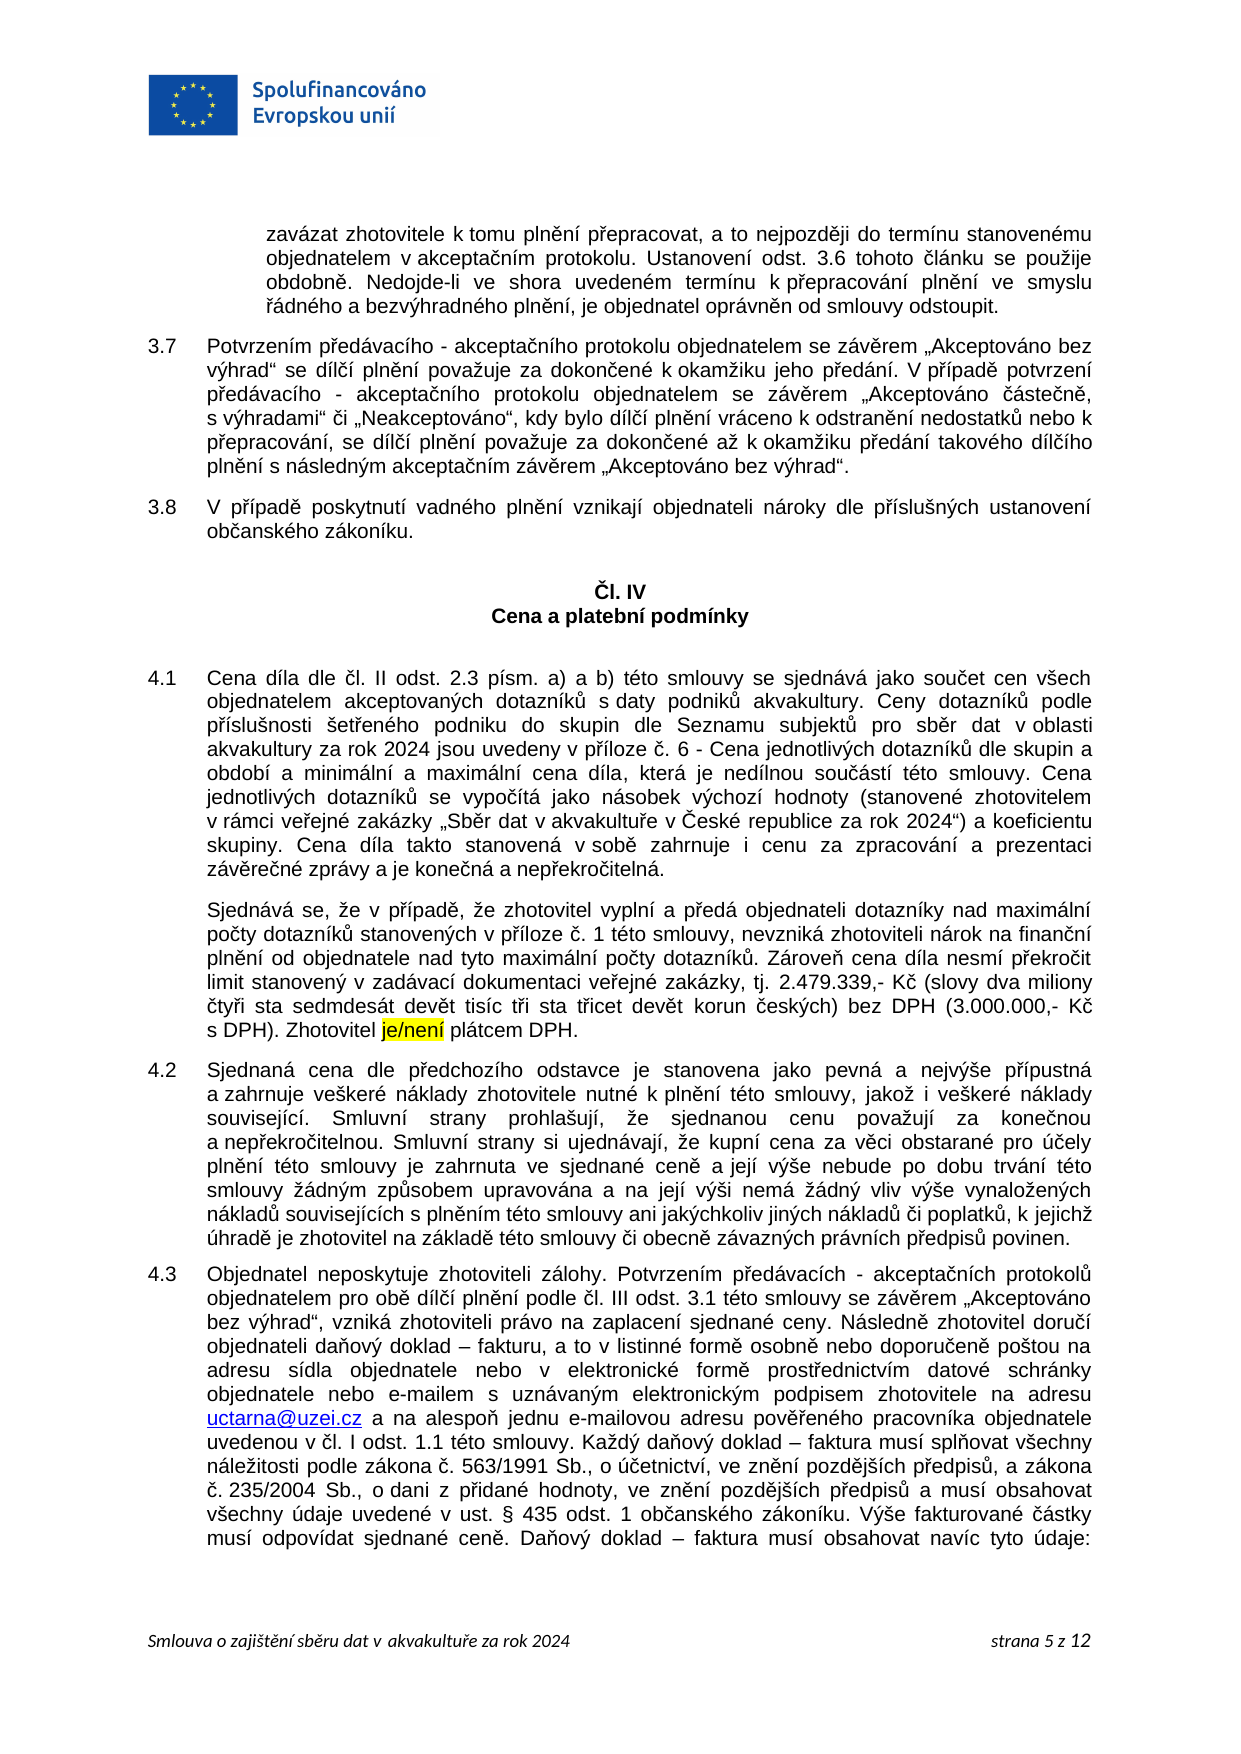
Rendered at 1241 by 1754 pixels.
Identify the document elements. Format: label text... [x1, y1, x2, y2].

text Sjednává se, že v případě, že zhotovitel vyplní a předá objednateli dotazníky nad maximální počty dotazníků stanovených v příloze č. 1 této smlouvy, nevzniká zhotoviteli nárok na finanční plnění od objednatele nad tyto maximální počty dotazníků. Zároveň cena díla nesmí překročit limit stanovený v zadávací dokumentaci veřejné zakázky, tj. 2.479.339,- Kč (slovy dva miliony čtyři sta sedmdesát devět tisíc tři sta třicet devět korun českých) bez DPH (3.000.000,- Kč s DPH). Zhotovitel je/není plátcem DPH. [207, 898, 1093, 1041]
text 4.3 Objednatel neposkytuje zhotoviteli zálohy. Potvrzením předávacích - akceptačních protokolů objednatelem pro obě dílčí plnění podle čl. III odst. 3.1 této smlouvy se závěrem „Akceptováno bez výhrad“, vzniká zhotoviteli právo na zaplacení sjednané ceny. Následně zhotovitel doručí objednateli daňový doklad – fakturu, a to v listinné formě osobně nebo doporučeně poštou na adresu sídla objednatele nebo v elektronické formě prostřednictvím datové schránky objednatele nebo e-mailem s uznávaným elektronickým podpisem zhotovitele na adresu uctarna@uzei.cz a na alespoň jednu e-mailovou adresu pověřeného pracovníka objednatele uvedenou v čl. I odst. 1.1 této smlouvy. Každý daňový doklad – faktura musí splňovat všechny náležitosti podle zákona č. 563/1991 Sb., o účetnictví, ve znění pozdějších předpisů, a zákona č. 235/2004 Sb., o dani z přidané hodnoty, ve znění pozdějších předpisů a musí obsahovat všechny údaje uvedené v ust. § 435 odst. 1 občanského zákoníku. Výše fakturované částky musí odpovídat sjednané ceně. Daňový doklad – faktura musí obsahovat navíc tyto údaje: [148, 1262, 1093, 1578]
picture [147, 73, 440, 137]
text 3.8 V případě poskytnutí vadného plnění vznikají objednateli nároky dle příslušných ustanovení občanského zákoníku. [148, 494, 1093, 542]
text 3.7 Potvrzením předávacího - akceptačního protokolu objednatelem se závěrem „Akceptováno bez výhrad“ se dílčí plnění považuje za dokončené k okamžiku jeho předání. V případě potvrzení předávacího - akceptačního protokolu objednatelem se závěrem „Akceptováno částečně, s výhradami“ či „Neakceptováno“, kdy bylo dílčí plnění vráceno k odstranění nedostatků nebo k přepracování, se dílčí plnění považuje za dokončené až k okamžiku předání takového dílčího plnění s následným akceptačním závěrem „Akceptováno bez výhrad“. [148, 334, 1093, 478]
text Cena a platební podmínky [148, 604, 1093, 628]
text 4.2 Sjednaná cena dle předchozího odstavce je stanovena jako pevná a nejvýše přípustná a zahrnuje veškeré náklady zhotovitele nutné k plnění této smlouvy, jakož i veškeré náklady související. Smluvní strany prohlašují, že sjednanou cenu považují za konečnou a nepřekročitelnou. Smluvní strany si ujednávají, že kupní cena za věci obstarané pro účely plnění této smlouvy je zahrnuta ve sjednané ceně a její výše nebude po dobu trvání této smlouvy žádným způsobem upravována a na její výši nemá žádný vliv výše vynaložených nákladů souvisejících s plněním této smlouvy ani jakýchkoliv jiných nákladů či poplatků, k jejichž úhradě je zhotovitel na základě této smlouvy či obecně závazných právních předpisů povinen. [148, 1058, 1093, 1250]
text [207, 222, 1093, 317]
text Čl. IV [148, 580, 1093, 604]
text 4.1 Cena díla dle čl. II odst. 2.3 písm. a) a b) této smlouvy se sjednává jako součet cen všech objednatelem akceptovaných dotazníků s daty podniků akvakultury. Ceny dotazníků podle příslušnosti šetřeného podniku do skupin dle Seznamu subjektů pro sběr dat v oblasti akvakultury za rok 2024 jsou uvedeny v příloze č. 6 - Cena jednotlivých dotazníků dle skupin a období a minimální a maximální cena díla, která je nedílnou součástí této smlouvy. Cena jednotlivých dotazníků se vypočítá jako násobek výchozí hodnoty (stanovené zhotovitelem v rámci veřejné zakázky „Sběr dat v akvakultuře v České republice za rok 2024“) a koeficientu skupiny. Cena díla takto stanovená v sobě zahrnuje i cenu za zpracování a prezentaci závěrečné zprávy a je konečná a nepřekročitelná. [148, 665, 1093, 881]
